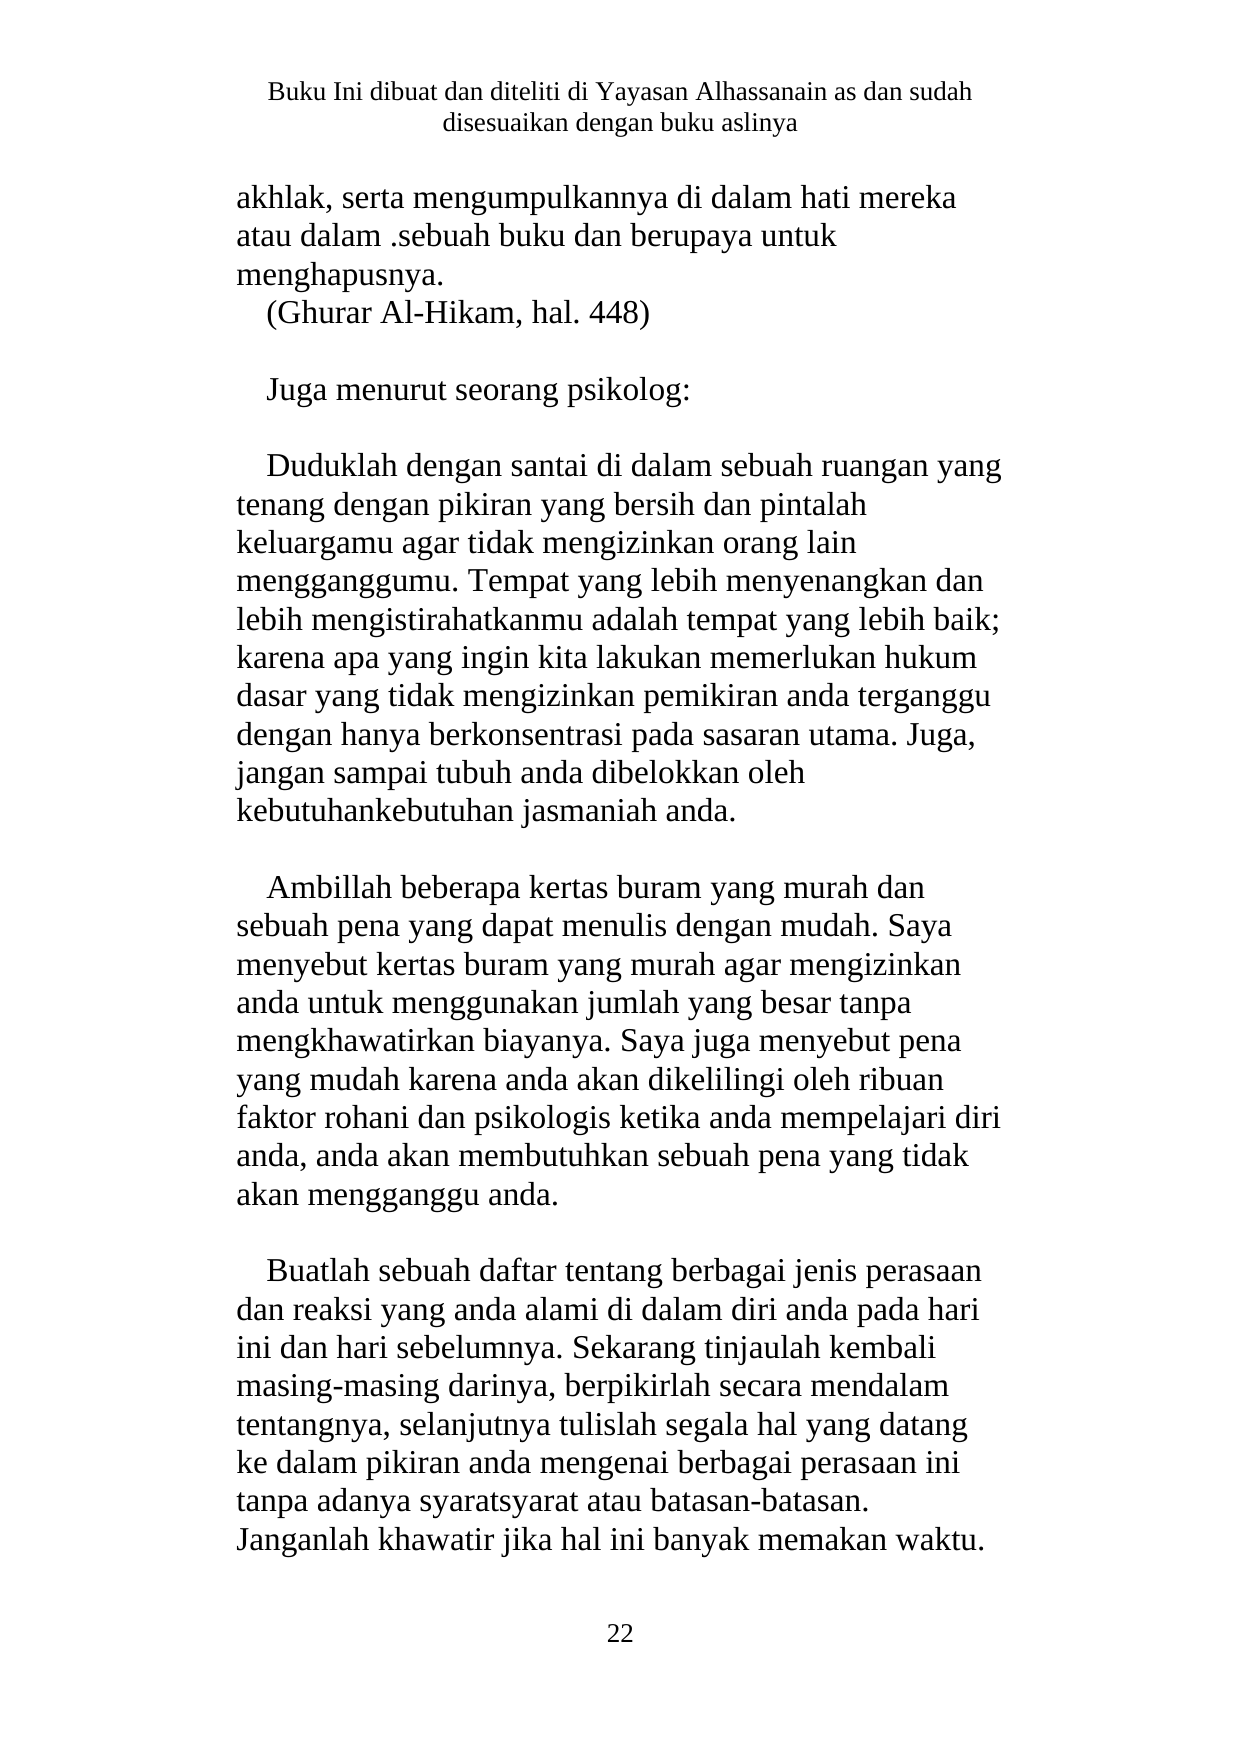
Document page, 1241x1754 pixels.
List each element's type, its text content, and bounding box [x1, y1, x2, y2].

text Juga menurut seorang psikolog: [236, 369, 1004, 407]
text Ambillah beberapa kertas buram yang murah dan sebuah pena yang dapat menulis dengan mudah. Saya menyebut kertas buram yang murah agar mengizinkan anda untuk menggunakan jumlah yang besar tanpa mengkhawatirkan biayanya. Saya juga menyebut pena yang mudah karena anda akan dikelilingi oleh ribuan faktor rohani dan psikologis ketika anda mempelajari diri anda, anda akan membutuhkan sebuah pena yang tidak akan mengganggu anda. [236, 867, 1004, 1212]
text Duduklah dengan santai di dalam sebuah ruangan yang tenang dengan pikiran yang bersih dan pintalah keluargamu agar tidak mengizinkan orang lain mengganggumu. Tempat yang lebih menyenangkan dan lebih mengistirahatkanmu adalah tempat yang lebih baik; karena apa yang ingin kita lakukan memerlukan hukum dasar yang tidak mengizinkan pemikiran anda terganggu dengan hanya berkonsentrasi pada sasaran utama. Juga, jangan sampai tubuh anda dibelokkan oleh kebutuhankebutuhan jasmaniah anda. [236, 446, 1004, 829]
text Buatlah sebuah daftar tentang berbagai jenis perasaan dan reaksi yang anda alami di dalam diri anda pada hari ini dan hari sebelumnya. Sekarang tinjaulah kembali masing-masing darinya, berpikirlah secara mendalam tentangnya, selanjutnya tulislah segala hal yang datang ke dalam pikiran anda mengenai berbagai perasaan ini tanpa adanya syaratsyarat atau batasan-batasan. Janganlah khawatir jika hal ini banyak memakan waktu. [236, 1251, 1004, 1557]
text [236, 177, 1004, 292]
text (Ghurar Al-Hikam, hal. 448) [236, 292, 1004, 331]
